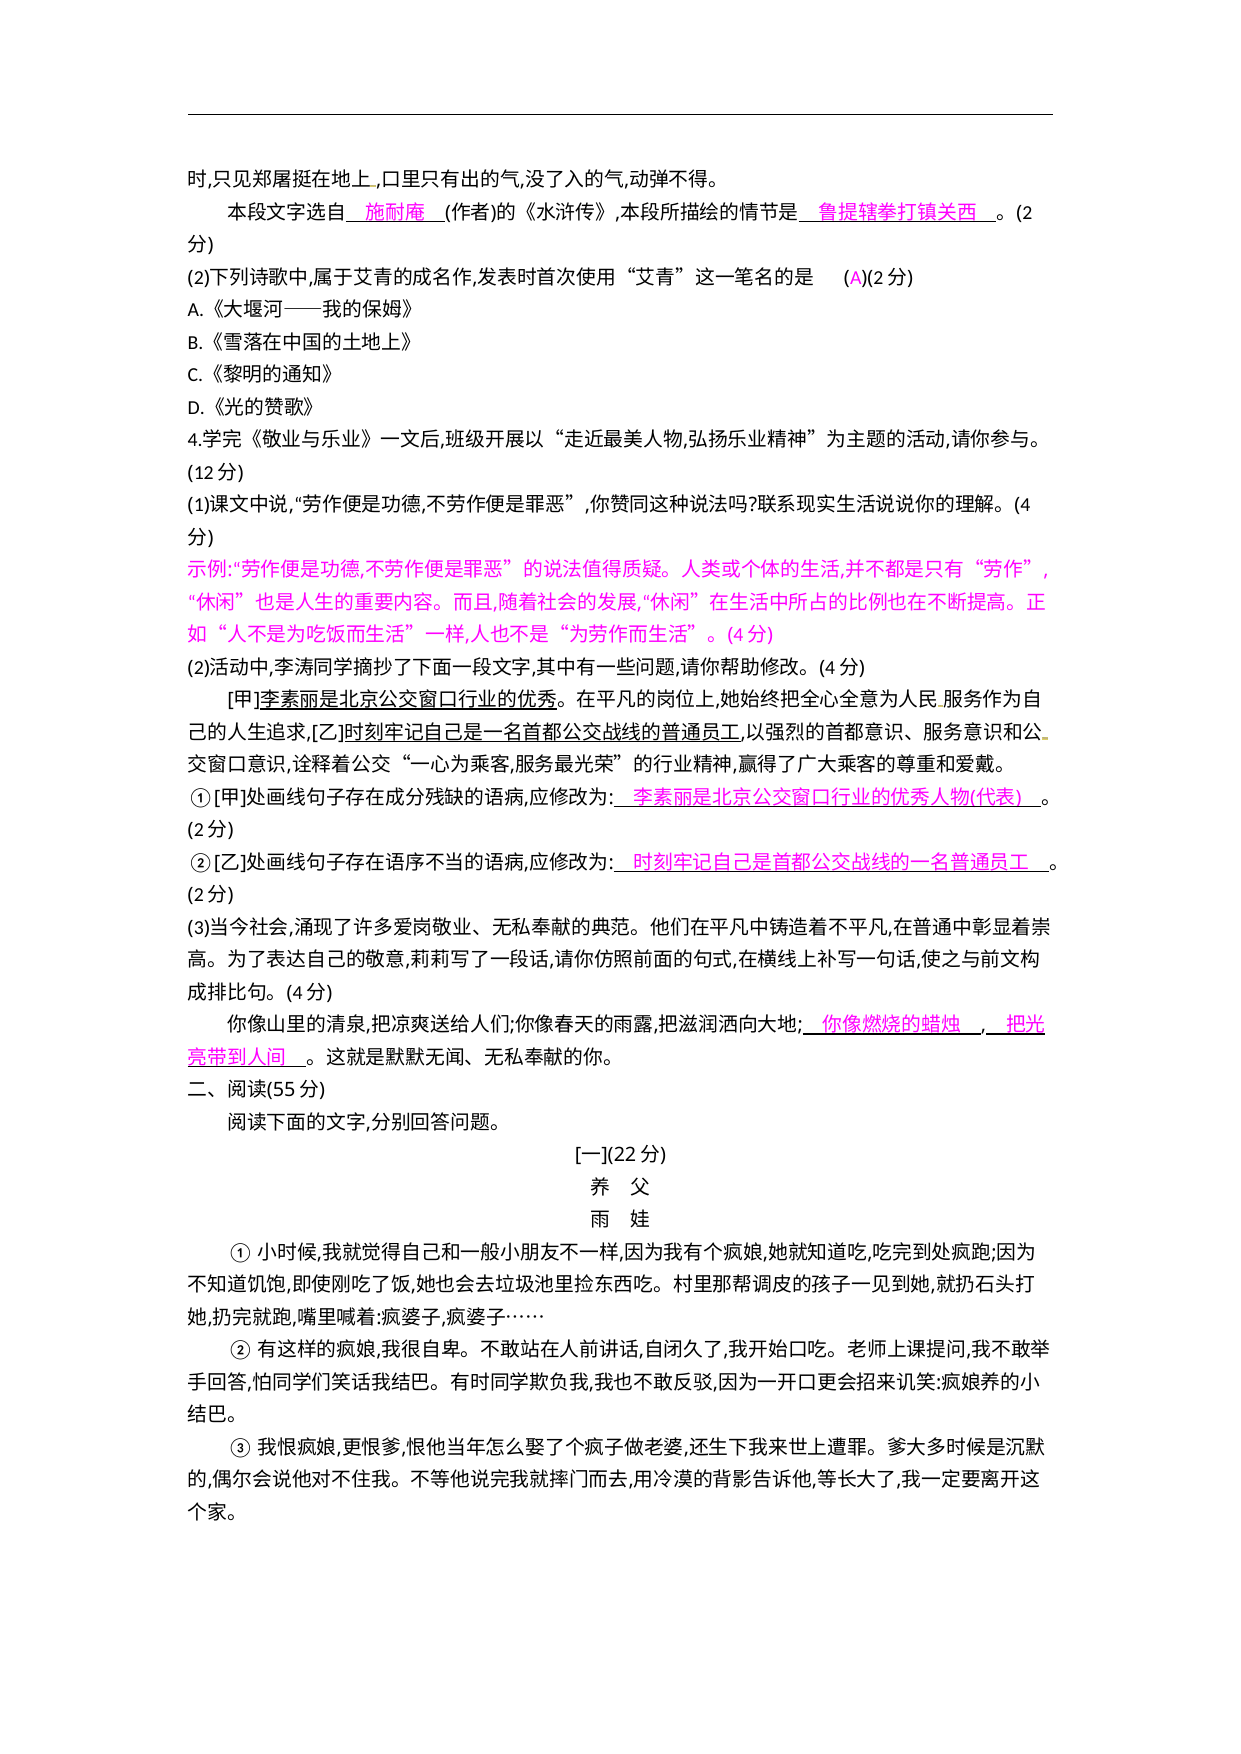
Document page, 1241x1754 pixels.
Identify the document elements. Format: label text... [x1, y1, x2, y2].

text A.《大堰河——我的保姆》 [187, 292, 1053, 324]
text 二、阅读(55分) [187, 1072, 1053, 1104]
text 4.学完《敬业与乐业》一文后,班级开展以“走近最美人物,弘扬乐业精神”为主题的活动,请你参与。(12分) [187, 422, 1053, 487]
text C.《黎明的通知》[来源:学科网ZXXK] [187, 357, 1053, 389]
text (1)课文中说,“劳作便是功德,不劳作便是罪恶”,你赞同这种说法吗?联系现实生活说说你的理解。(4分) [187, 487, 1053, 552]
text 养 父 [187, 1169, 1053, 1202]
text B.《雪落在中国的土地上》 [187, 324, 1053, 357]
text [甲]李素丽是北京公交窗口行业的优秀。在平凡的岗位上,她始终把全心全意为人民服务作为自己的人生追求,[乙]时刻牢记自己是一名首都公交战线的普通员工,以强烈的首都意识、服务意识和公交窗口意识,诠释着公交“一心为乘客,服务最光荣”的行业精神,赢得了广大乘客的尊重和爱戴。 [187, 682, 1053, 779]
text ①小时候,我就觉得自己和一般小朋友不一样,因为我有个疯娘,她就知道吃,吃完到处疯跑;因为不知道饥饱,即使刚吃了饭,她也会去垃圾池里捡东西吃。村里那帮调皮的孩子一见到她,就扔石头打她,扔完就跑,嘴里喊着:疯婆子,疯婆子…… [187, 1234, 1053, 1332]
text 阅读下面的文字,分别回答问题。 [187, 1104, 1053, 1137]
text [187, 162, 1053, 194]
text ①[甲]处画线句子存在成分残缺的语病,应修改为: 李素丽是北京公交窗口行业的优秀人物(代表) 。(2分) [187, 779, 1053, 844]
text (2)下列诗歌中,属于艾青的成名作,发表时首次使用“艾青”这一笔名的是 (A)(2分) [187, 259, 1053, 292]
text ②[乙]处画线句子存在语序不当的语病,应修改为: 时刻牢记自己是首都公交战线的一名普通员工 。(2分) [187, 844, 1053, 909]
text D.《光的赞歌》 [187, 389, 1053, 422]
text (3)当今社会,涌现了许多爱岗敬业、无私奉献的典范。他们在平凡中铸造着不平凡,在普通中彰显着崇高。为了表达自己的敬意,莉莉写了一段话,请你仿照前面的句式,在横线上补写一句话,使之与前文构成排比句。(4分) [187, 909, 1053, 1007]
text 雨 娃 [187, 1202, 1053, 1234]
text (2)活动中,李涛同学摘抄了下面一段文字,其中有一些问题,请你帮助修改。(4分)[来源:学§科§网] [187, 649, 1053, 682]
text ③我恨疯娘,更恨爹,恨他当年怎么娶了个疯子做老婆,还生下我来世上遭罪。爹大多时候是沉默的,偶尔会说他对不住我。不等他说完我就摔门而去,用冷漠的背影告诉他,等长大了,我一定要离开这个家。 [187, 1429, 1053, 1527]
text [一](22分) [187, 1137, 1053, 1169]
text 本段文字选自 施耐庵 (作者)的《水浒传》,本段所描绘的情节是 鲁提辖拳打镇关西 。(2分) [187, 194, 1053, 259]
text 你像山里的清泉,把凉爽送给人们;你像春天的雨露,把滋润洒向大地; 你像燃烧的蜡烛 , 把光亮带到人间 。这就是默默无闻、无私奉献的你。 [187, 1007, 1053, 1072]
text ②有这样的疯娘,我很自卑。不敢站在人前讲话,自闭久了,我开始口吃。老师上课提问,我不敢举手回答,怕同学们笑话我结巴。有时同学欺负我,我也不敢反驳,因为一开口更会招来讥笑:疯娘养的小结巴。 [187, 1332, 1053, 1429]
text 示例:“劳作便是功德,不劳作便是罪恶”的说法值得质疑。人类或个体的生活,并不都是只有“劳作”,“休闲”也是人生的重要内容。而且,随着社会的发展,“休闲”在生活中所占的比例也在不断提高。正如“人不是为吃饭而生活”一样,人也不是“为劳作而生活”。(4分) [187, 552, 1053, 649]
